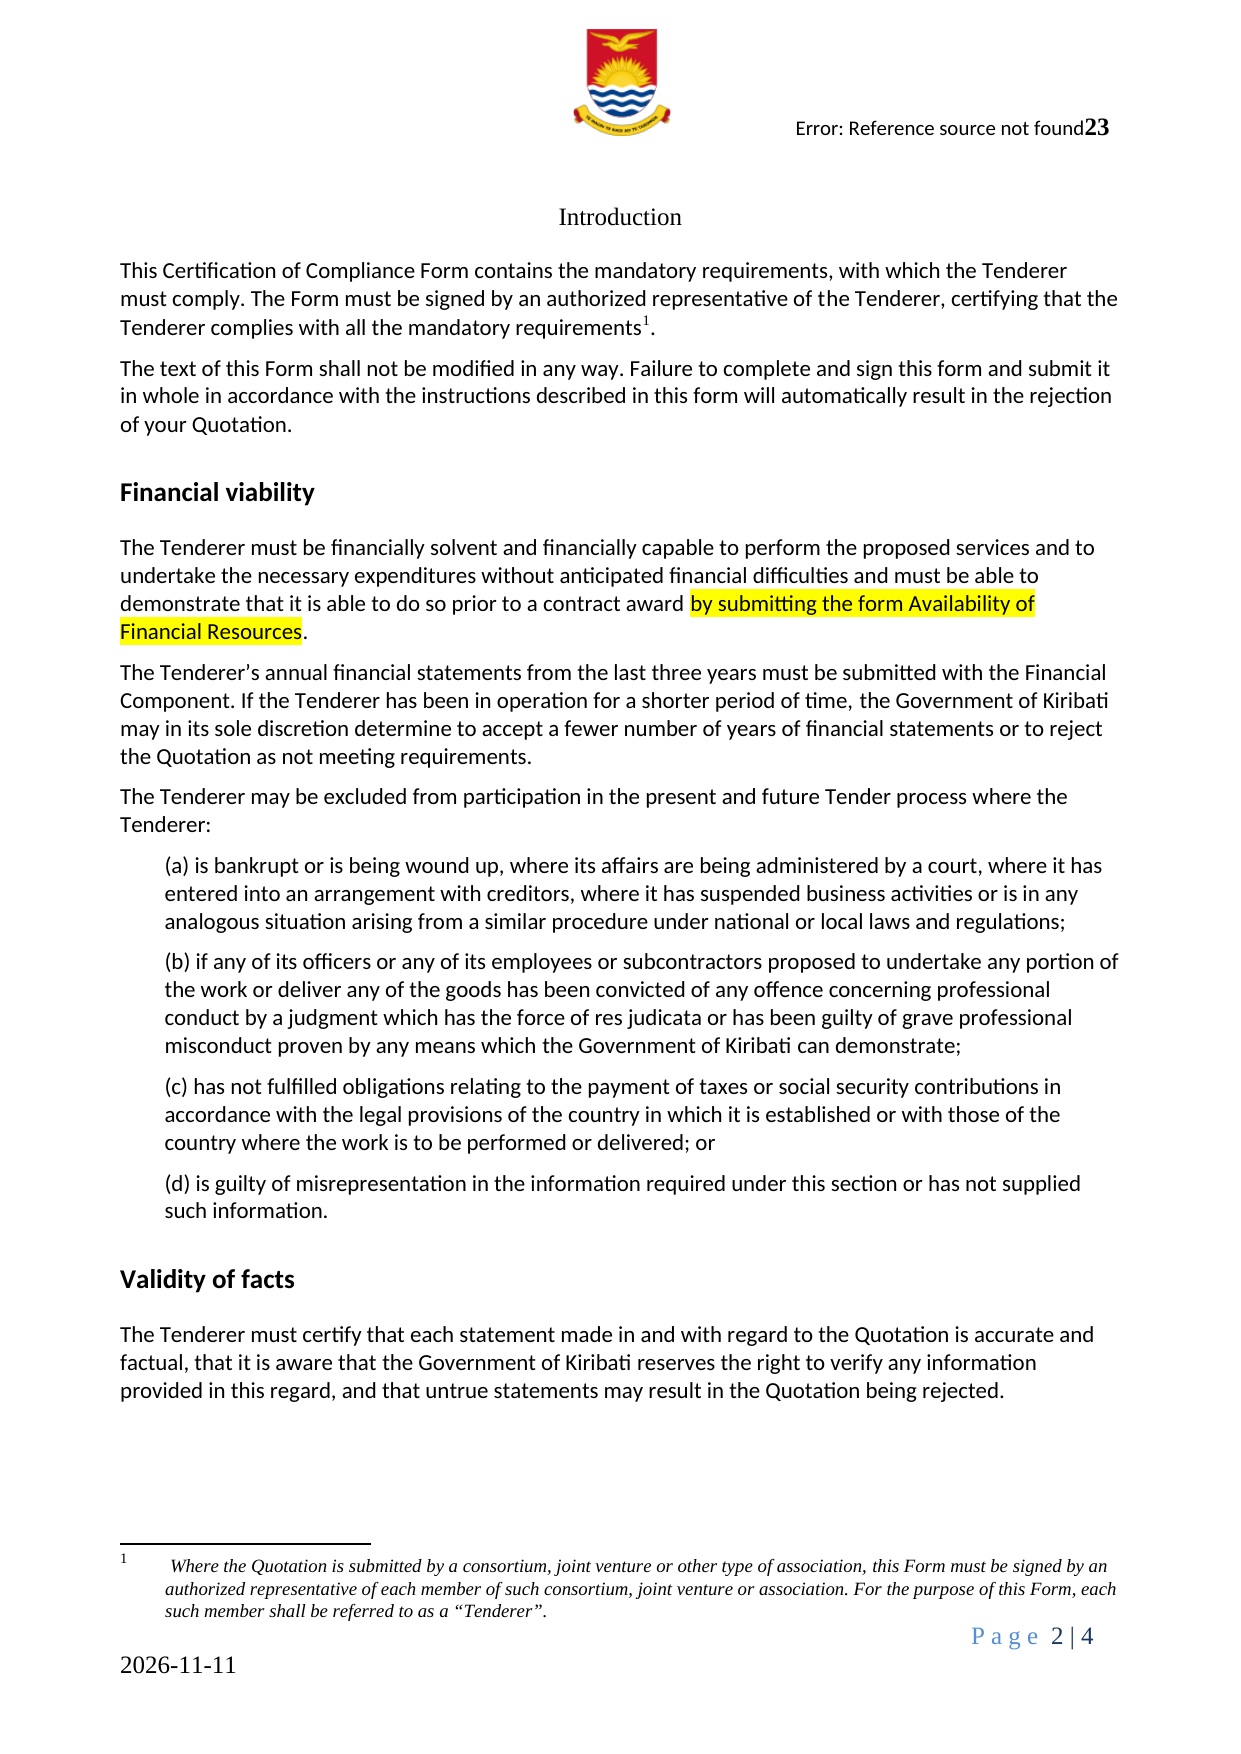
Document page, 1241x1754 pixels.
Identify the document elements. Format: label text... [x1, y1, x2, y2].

subtitle Financial viability [120, 475, 1120, 508]
text The Tenderer must be financially solvent and financially capable to perform the proposed services and to undertake the necessary expenditures without anticipated financial difficulties and must be able to demonstrate that it is able to do so prior to a contract award by submitting the form Availability of Financial Resources. [120, 533, 1120, 645]
text The text of this Form shall not be modified in any way. Failure to complete and sign this form and submit it in whole in accordance with the instructions described in this form will automatically result in the rejection of your Quotation. [120, 354, 1120, 438]
subtitle Validity of facts [120, 1262, 1120, 1295]
text (a) is bankrupt or is being wound up, where its affairs are being administered by a court, where it has entered into an arrangement with creditors, where it has suspended business activities or is in any analogous situation arising from a similar procedure under national or local laws and regulations; [164, 851, 1120, 935]
text The Tenderer’s annual financial statements from the last three years must be submitted with the Financial Component. If the Tenderer has been in operation for a shorter period of time, the Government of Kiribati may in its sole discretion determine to accept a fewer number of years of financial statements or to reject the Quotation as not meeting requirements. [120, 658, 1120, 770]
picture [573, 29, 671, 136]
text (c) has not fulfilled obligations relating to the payment of taxes or social security contributions in accordance with the legal provisions of the country in which it is established or with those of the country where the work is to be performed or delivered; or [164, 1072, 1120, 1156]
text (d) is guilty of misrepresentation in the information required under this section or has not supplied such information. [164, 1169, 1120, 1225]
text This Certification of Compliance Form contains the mandatory requirements, with which the Tenderer must comply. The Form must be signed by an authorized representative of the Tenderer, certifying that the Tenderer complies with all the mandatory requirements. [120, 256, 1120, 341]
text The Tenderer must certify that each statement made in and with regard to the Quotation is accurate and factual, that it is aware that the Government of Kiribati reserves the right to verify any information provided in this regard, and that untrue statements may result in the Quotation being rejected. [120, 1320, 1120, 1404]
text Procurement No: 45-G002-23Introduction [120, 202, 1120, 231]
text (b) if any of its officers or any of its employees or subcontractors proposed to undertake any portion of the work or deliver any of the goods has been convicted of any offence concerning professional conduct by a judgment which has the force of res judicata or has been guilty of grave professional misconduct proven by any means which the Government of Kiribati can demonstrate; [164, 947, 1120, 1059]
text The Tenderer may be excluded from participation in the present and future Tender process where the Tenderer: [120, 782, 1120, 838]
